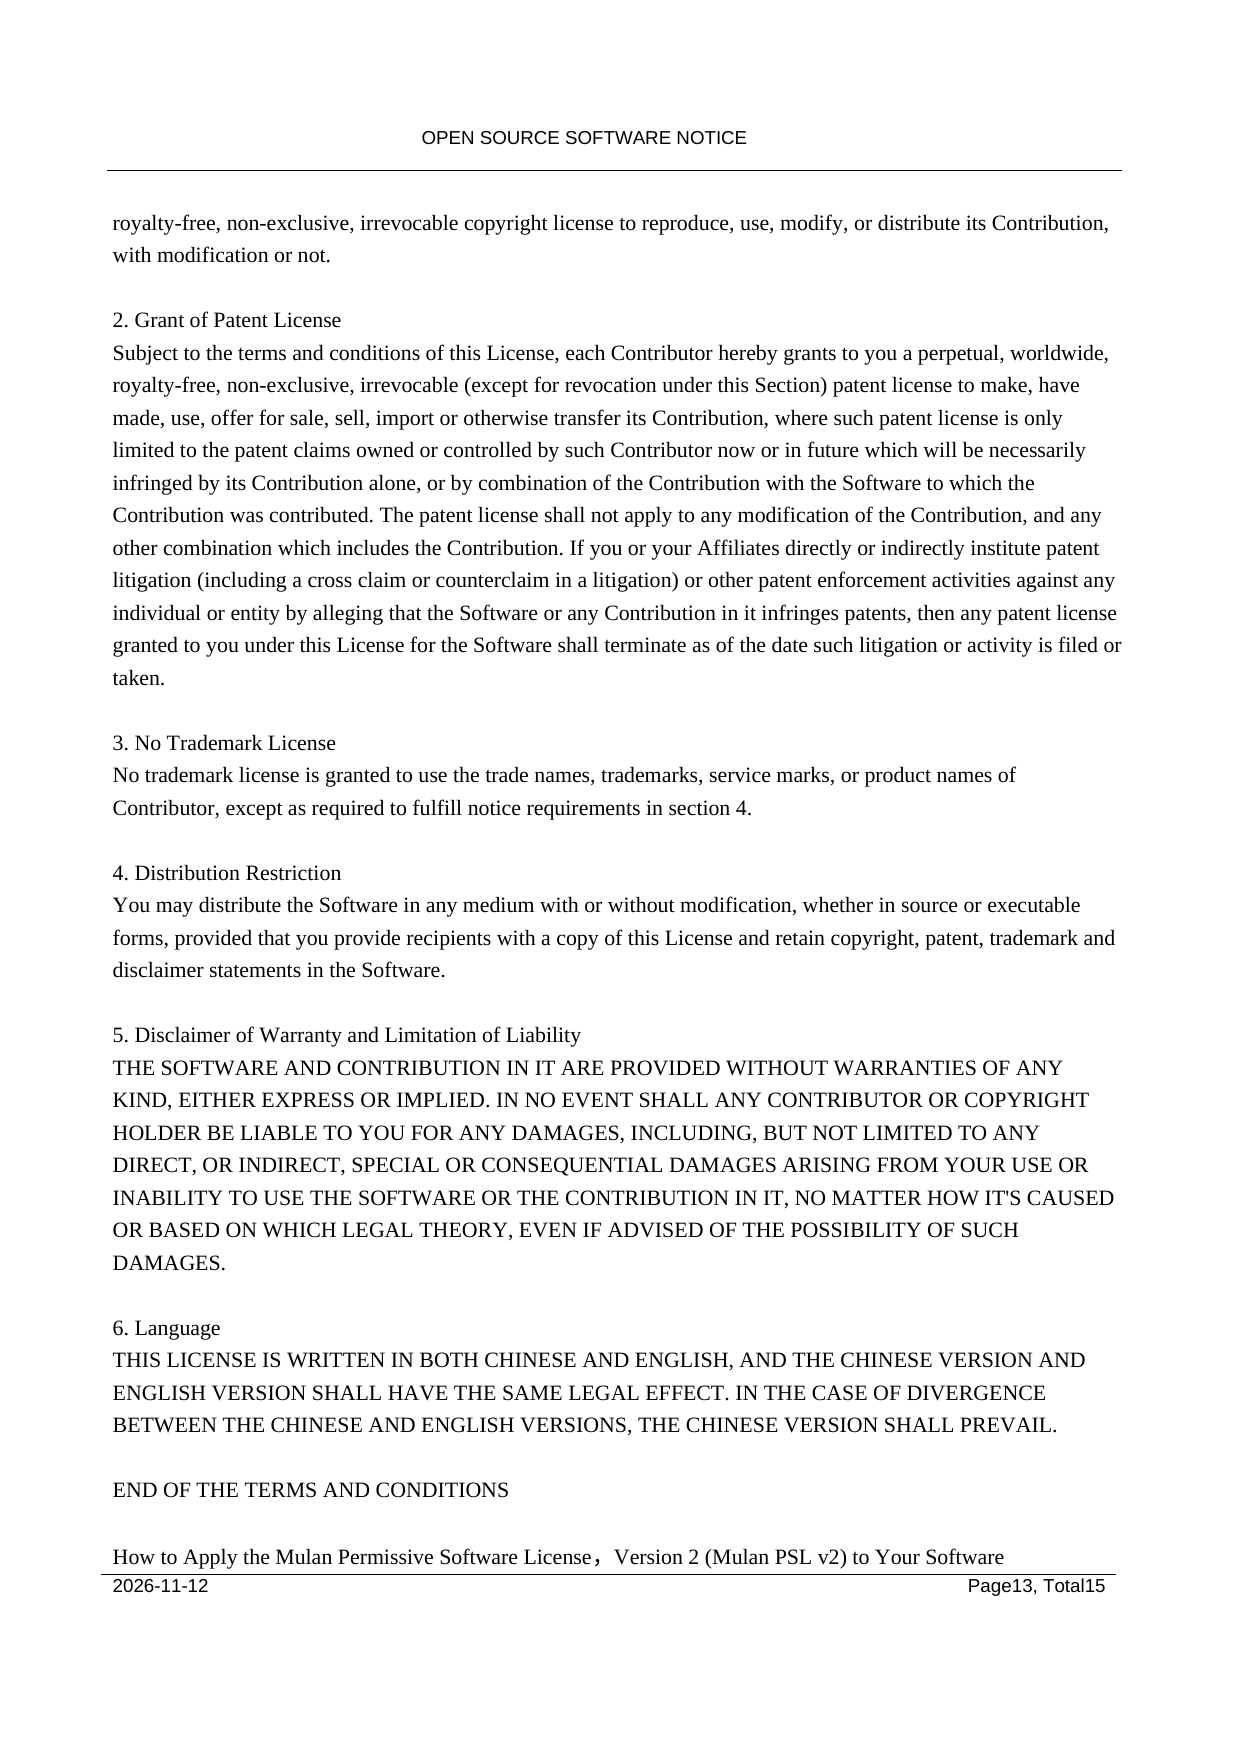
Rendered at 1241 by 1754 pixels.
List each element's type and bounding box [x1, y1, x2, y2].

text [112, 206, 1128, 1571]
